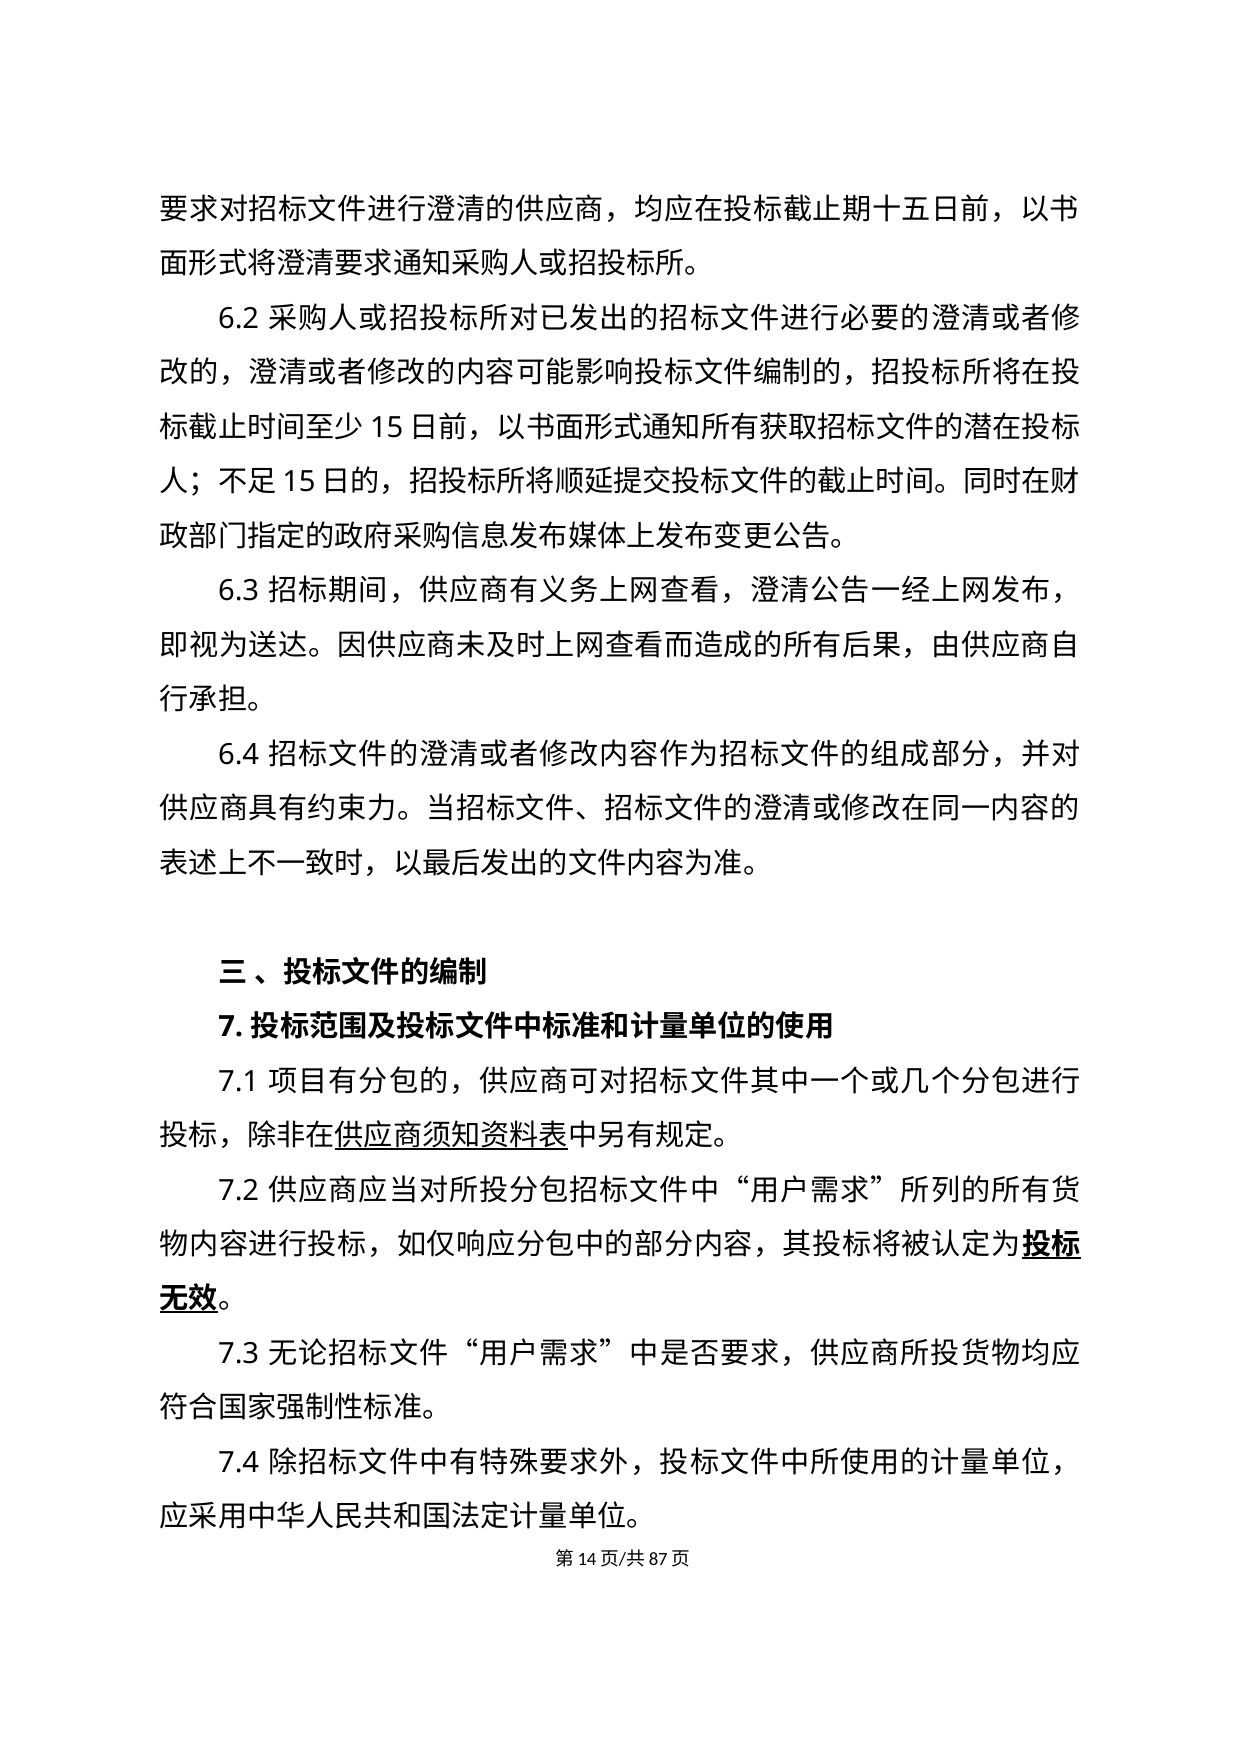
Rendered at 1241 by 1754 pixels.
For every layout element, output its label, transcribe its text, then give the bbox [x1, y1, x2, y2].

text 6.3 招标期间，供应商有义务上网查看，澄清公告一经上网发布，即视为送达。因供应商未及时上网查看而造成的所有后果，由供应商自行承担。 [159, 561, 1081, 724]
text 6.2 采购人或招投标所对已发出的招标文件进行必要的澄清或者修改的，澄清或者修改的内容可能影响投标文件编制的，招投标所将在投标截止时间至少15日前，以书面形式通知所有获取招标文件的潜在投标人；不足15日的，招投标所将顺延提交投标文件的截止时间。同时在财政部门指定的政府采购信息发布媒体上发布变更公告。 [159, 288, 1081, 561]
text 7. 投标范围及投标文件中标准和计量单位的使用 [159, 997, 1081, 1051]
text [159, 179, 1081, 288]
text 7.1 项目有分包的，供应商可对招标文件其中一个或几个分包进行投标，除非在供应商须知资料表中另有规定。 [159, 1051, 1081, 1160]
text 7.3 无论招标文件“用户需求”中是否要求，供应商所投货物均应符合国家强制性标准。 [159, 1323, 1081, 1432]
text 7.2 供应商应当对所投分包招标文件中“用户需求”所列的所有货物内容进行投标，如仅响应分包中的部分内容，其投标将被认定为投标无效。 [159, 1160, 1081, 1323]
text 7.4 除招标文件中有特殊要求外，投标文件中所使用的计量单位，应采用中华人民共和国法定计量单位。 [159, 1432, 1081, 1541]
text 三 、投标文件的编制 [159, 942, 1081, 997]
text 6.4 招标文件的澄清或者修改内容作为招标文件的组成部分，并对供应商具有约束力。当招标文件、招标文件的澄清或修改在同一内容的表述上不一致时，以最后发出的文件内容为准。 [159, 724, 1081, 888]
